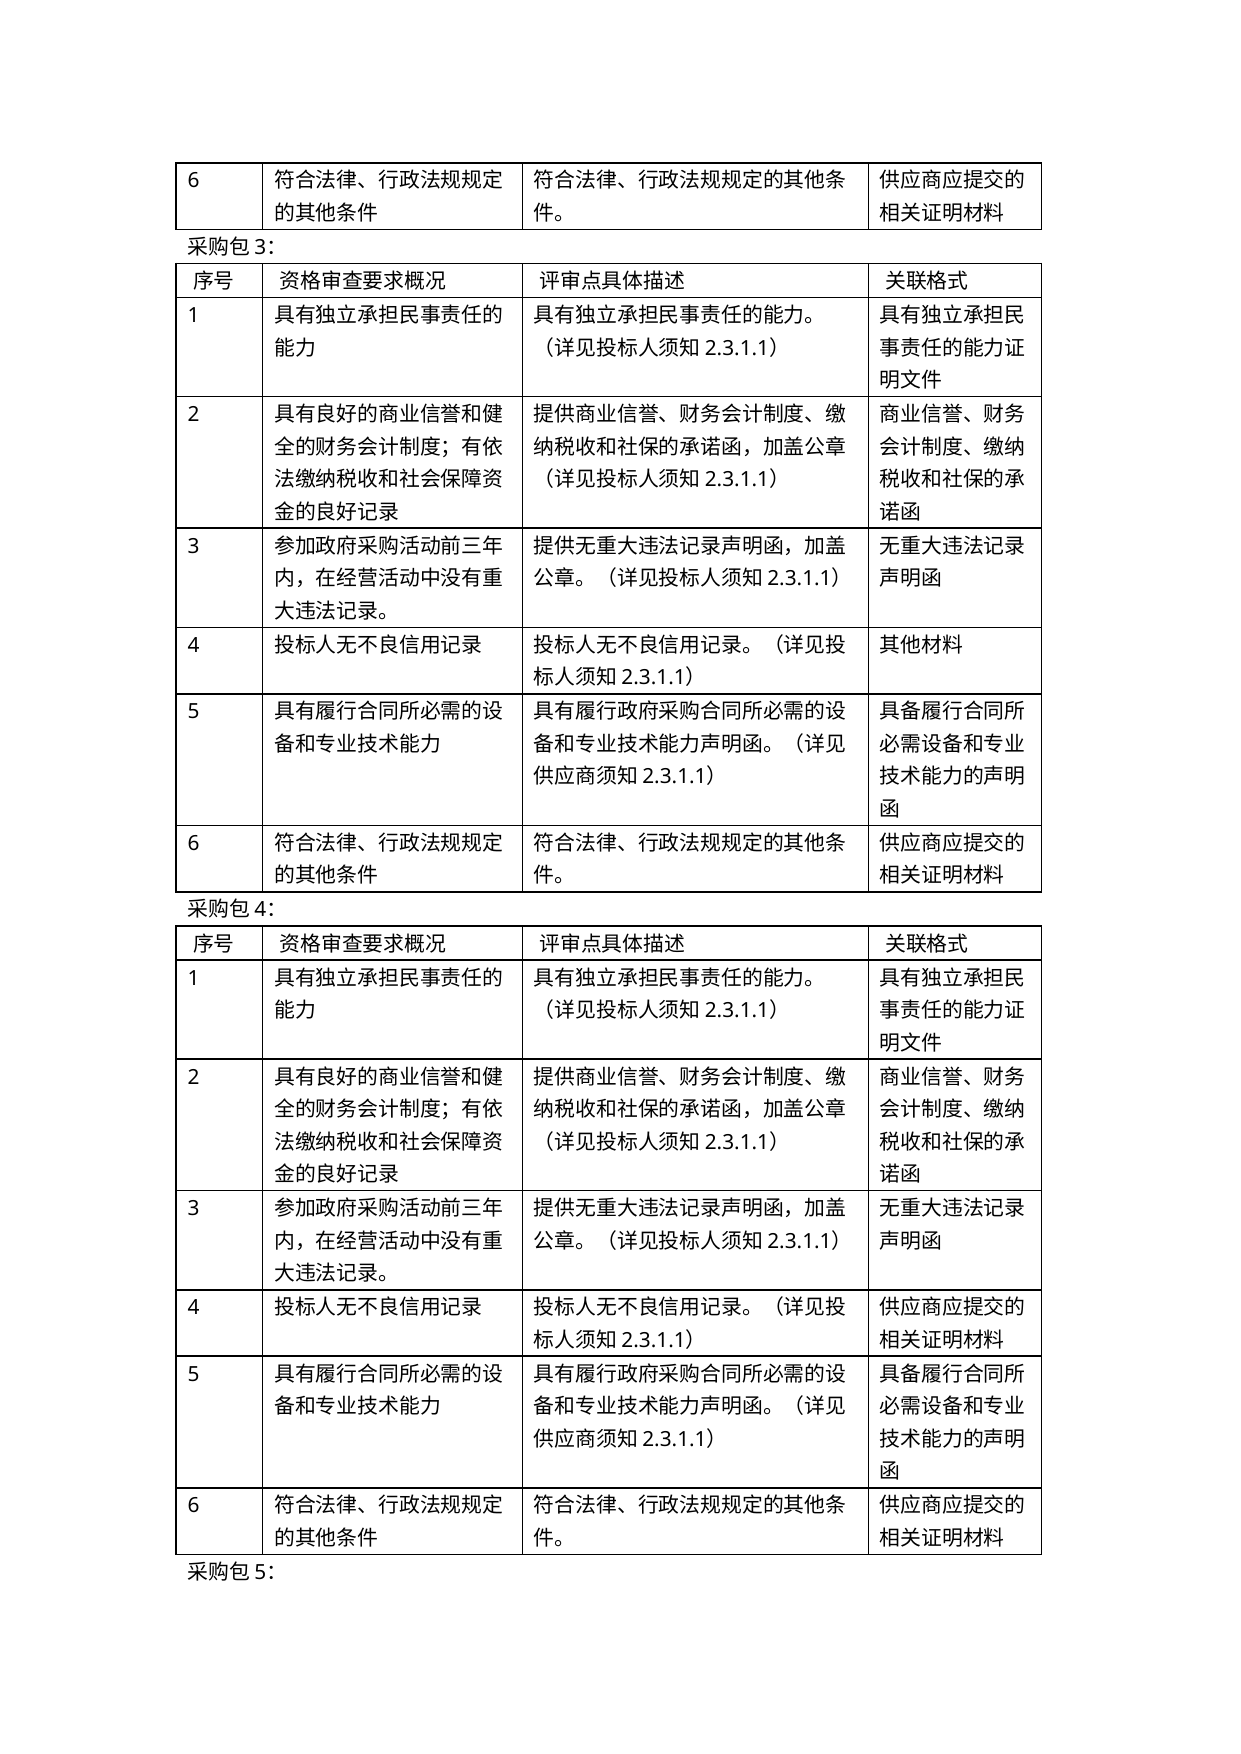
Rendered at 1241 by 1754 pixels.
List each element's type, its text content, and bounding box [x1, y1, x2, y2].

table_cell 3 [177, 529, 262, 626]
table_cell 供应商应提交的相关证明材料 [869, 1489, 1041, 1553]
table_header 资格审查要求概况 [263, 927, 522, 959]
table_cell 6 [177, 826, 262, 891]
table_header 资格审查要求概况 [263, 264, 522, 297]
table_header 评审点具体描述 [523, 927, 868, 959]
table_cell 提供商业信誉、财务会计制度、缴纳税收和社保的承诺函，加盖公章（详见投标人须知2.3.1.1） [523, 397, 868, 527]
table_cell 具有履行政府采购合同所必需的设备和专业技术能力声明函。（详见供应商须知2.3.1.1） [523, 695, 868, 824]
table_cell 提供无重大违法记录声明函，加盖公章。（详见投标人须知2.3.1.1） [523, 529, 868, 626]
table_cell 具有良好的商业信誉和健全的财务会计制度；有依法缴纳税收和社会保障资金的良好记录 [263, 397, 522, 527]
table_cell 具有独立承担民事责任的能力 [263, 961, 522, 1058]
table_cell 5 [177, 695, 262, 824]
table_cell 具有独立承担民事责任的能力。（详见投标人须知2.3.1.1） [523, 298, 868, 396]
table_cell 供应商应提交的相关证明材料 [869, 1291, 1041, 1355]
table_header 序号 [177, 927, 262, 959]
table_cell 具有独立承担民事责任的能力证明文件 [869, 298, 1041, 396]
table_header 序号 [177, 264, 262, 297]
table_cell 投标人无不良信用记录。（详见投标人须知2.3.1.1） [523, 628, 868, 693]
table_cell 参加政府采购活动前三年内，在经营活动中没有重大违法记录。 [263, 529, 522, 626]
table_cell 4 [177, 1291, 262, 1355]
table_cell 商业信誉、财务会计制度、缴纳税收和社保的承诺函 [869, 397, 1041, 527]
table_header 关联格式 [869, 927, 1041, 959]
table_cell 提供无重大违法记录声明函，加盖公章。（详见投标人须知2.3.1.1） [523, 1191, 868, 1289]
table_cell 符合法律、行政法规规定的其他条件。 [523, 826, 868, 891]
table_cell 1 [177, 961, 262, 1058]
table_cell 符合法律、行政法规规定的其他条件。 [523, 164, 868, 228]
table_cell 投标人无不良信用记录 [263, 628, 522, 693]
table_cell 具备履行合同所必需设备和专业技术能力的声明函 [869, 1357, 1041, 1487]
table_cell 符合法律、行政法规规定的其他条件。 [523, 1489, 868, 1553]
table_cell 2 [177, 397, 262, 527]
table_cell 符合法律、行政法规规定的其他条件 [263, 1489, 522, 1553]
table_cell 6 [177, 164, 262, 228]
text 采购包3： [187, 230, 1053, 263]
table_cell 具有独立承担民事责任的能力。（详见投标人须知2.3.1.1） [523, 961, 868, 1058]
table_cell 具有良好的商业信誉和健全的财务会计制度；有依法缴纳税收和社会保障资金的良好记录 [263, 1060, 522, 1190]
table_header 关联格式 [869, 264, 1041, 297]
table_cell 商业信誉、财务会计制度、缴纳税收和社保的承诺函 [869, 1060, 1041, 1190]
table_cell 具有履行合同所必需的设备和专业技术能力 [263, 695, 522, 824]
table_cell 具有履行政府采购合同所必需的设备和专业技术能力声明函。（详见供应商须知2.3.1.1） [523, 1357, 868, 1487]
text 采购包5： [187, 1555, 1053, 1588]
table_cell 具有独立承担民事责任的能力 [263, 298, 522, 396]
table_cell 提供商业信誉、财务会计制度、缴纳税收和社保的承诺函，加盖公章（详见投标人须知2.3.1.1） [523, 1060, 868, 1190]
table_cell 无重大违法记录声明函 [869, 529, 1041, 626]
table_cell 供应商应提交的相关证明材料 [869, 826, 1041, 891]
table_cell 参加政府采购活动前三年内，在经营活动中没有重大违法记录。 [263, 1191, 522, 1289]
table_cell 6 [177, 1489, 262, 1553]
table_cell 具有独立承担民事责任的能力证明文件 [869, 961, 1041, 1058]
table_cell 3 [177, 1191, 262, 1289]
table_cell 供应商应提交的相关证明材料 [869, 164, 1041, 228]
table_cell 其他材料 [869, 628, 1041, 693]
text 采购包4： [187, 893, 1053, 925]
table_cell 符合法律、行政法规规定的其他条件 [263, 826, 522, 891]
table_cell 无重大违法记录声明函 [869, 1191, 1041, 1289]
table_cell 具有履行合同所必需的设备和专业技术能力 [263, 1357, 522, 1487]
table_cell 4 [177, 628, 262, 693]
table_cell 投标人无不良信用记录 [263, 1291, 522, 1355]
table_cell 具备履行合同所必需设备和专业技术能力的声明函 [869, 695, 1041, 824]
table_cell 投标人无不良信用记录。（详见投标人须知2.3.1.1） [523, 1291, 868, 1355]
table_cell 符合法律、行政法规规定的其他条件 [263, 164, 522, 228]
table_cell 5 [177, 1357, 262, 1487]
table_cell 1 [177, 298, 262, 396]
table_header 评审点具体描述 [523, 264, 868, 297]
table_cell 2 [177, 1060, 262, 1190]
